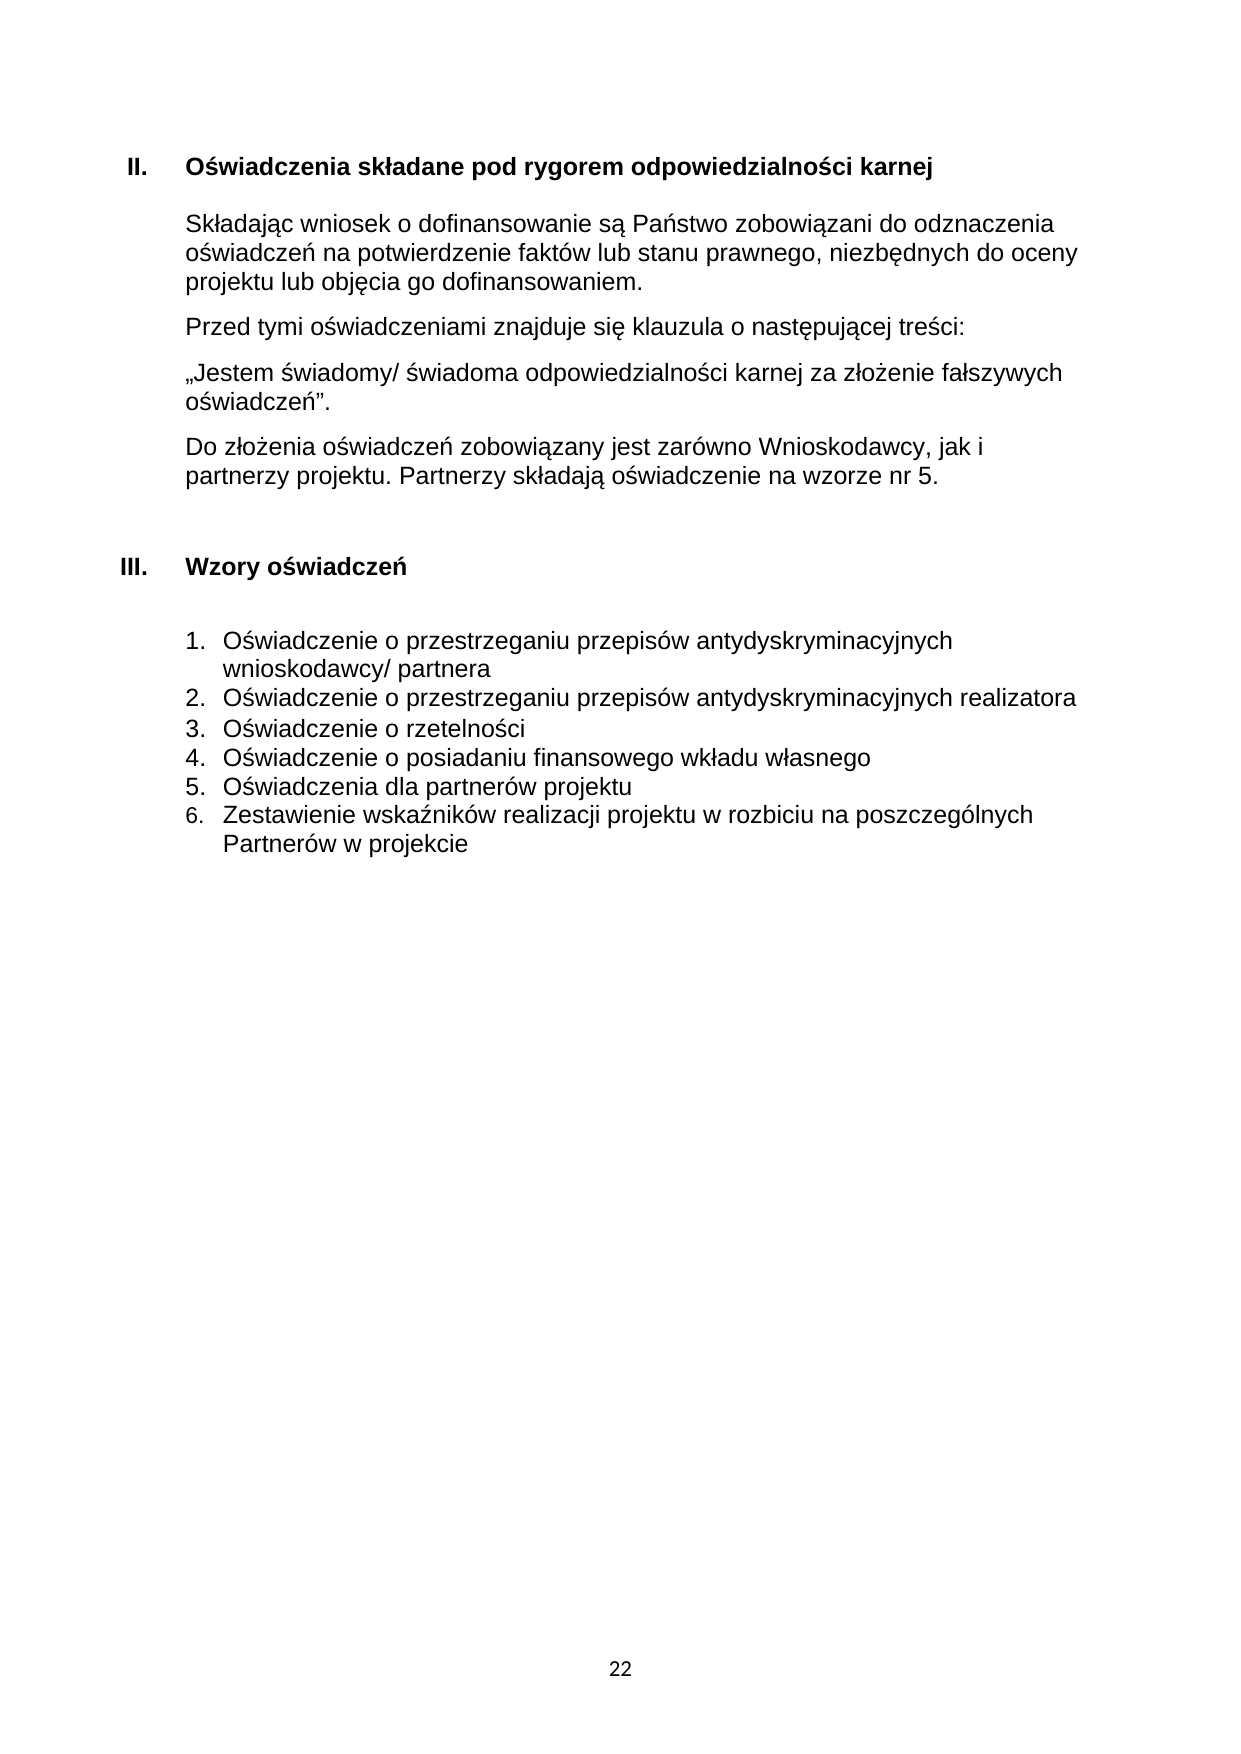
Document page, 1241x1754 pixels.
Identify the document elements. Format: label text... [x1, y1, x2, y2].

list Oświadczenie o rzetelności [185, 714, 1092, 743]
list Zestawienie wskaźników realizacji projektu w rozbiciu na poszczególnych Partnerów w projekcie [185, 800, 1092, 858]
subtitle Wzory oświadczeń [148, 551, 1092, 580]
list „Jestem świadomy/ świadoma odpowiedzialności karnej za złożenie fałszywych oświadczeń”. [185, 358, 1092, 415]
list Do złożenia oświadczeń zobowiązany jest zarówno Wnioskodawcy, jak i partnerzy projektu. Partnerzy składają oświadczenie na wzorze nr 5. [185, 432, 1092, 489]
list Oświadczenia dla partnerów projektu [185, 772, 1092, 800]
list Składając wniosek o dofinansowanie są Państwo zobowiązani do odznaczenia oświadczeń na potwierdzenie faktów lub stanu prawnego, niezbędnych do oceny projektu lub objęcia go dofinansowaniem. [185, 209, 1092, 296]
list Oświadczenie o posiadaniu finansowego wkładu własnego [185, 743, 1092, 772]
subtitle Oświadczenia składane pod rygorem odpowiedzialności karnej [148, 152, 1092, 181]
list Oświadczenie o przestrzeganiu przepisów antydyskryminacyjnych realizatora [185, 683, 1092, 712]
list Przed tymi oświadczeniami znajduje się klauzula o następującej treści: [185, 312, 1092, 341]
list Oświadczenie o przestrzeganiu przepisów antydyskryminacyjnych wnioskodawcy/ partnera [185, 626, 1092, 683]
